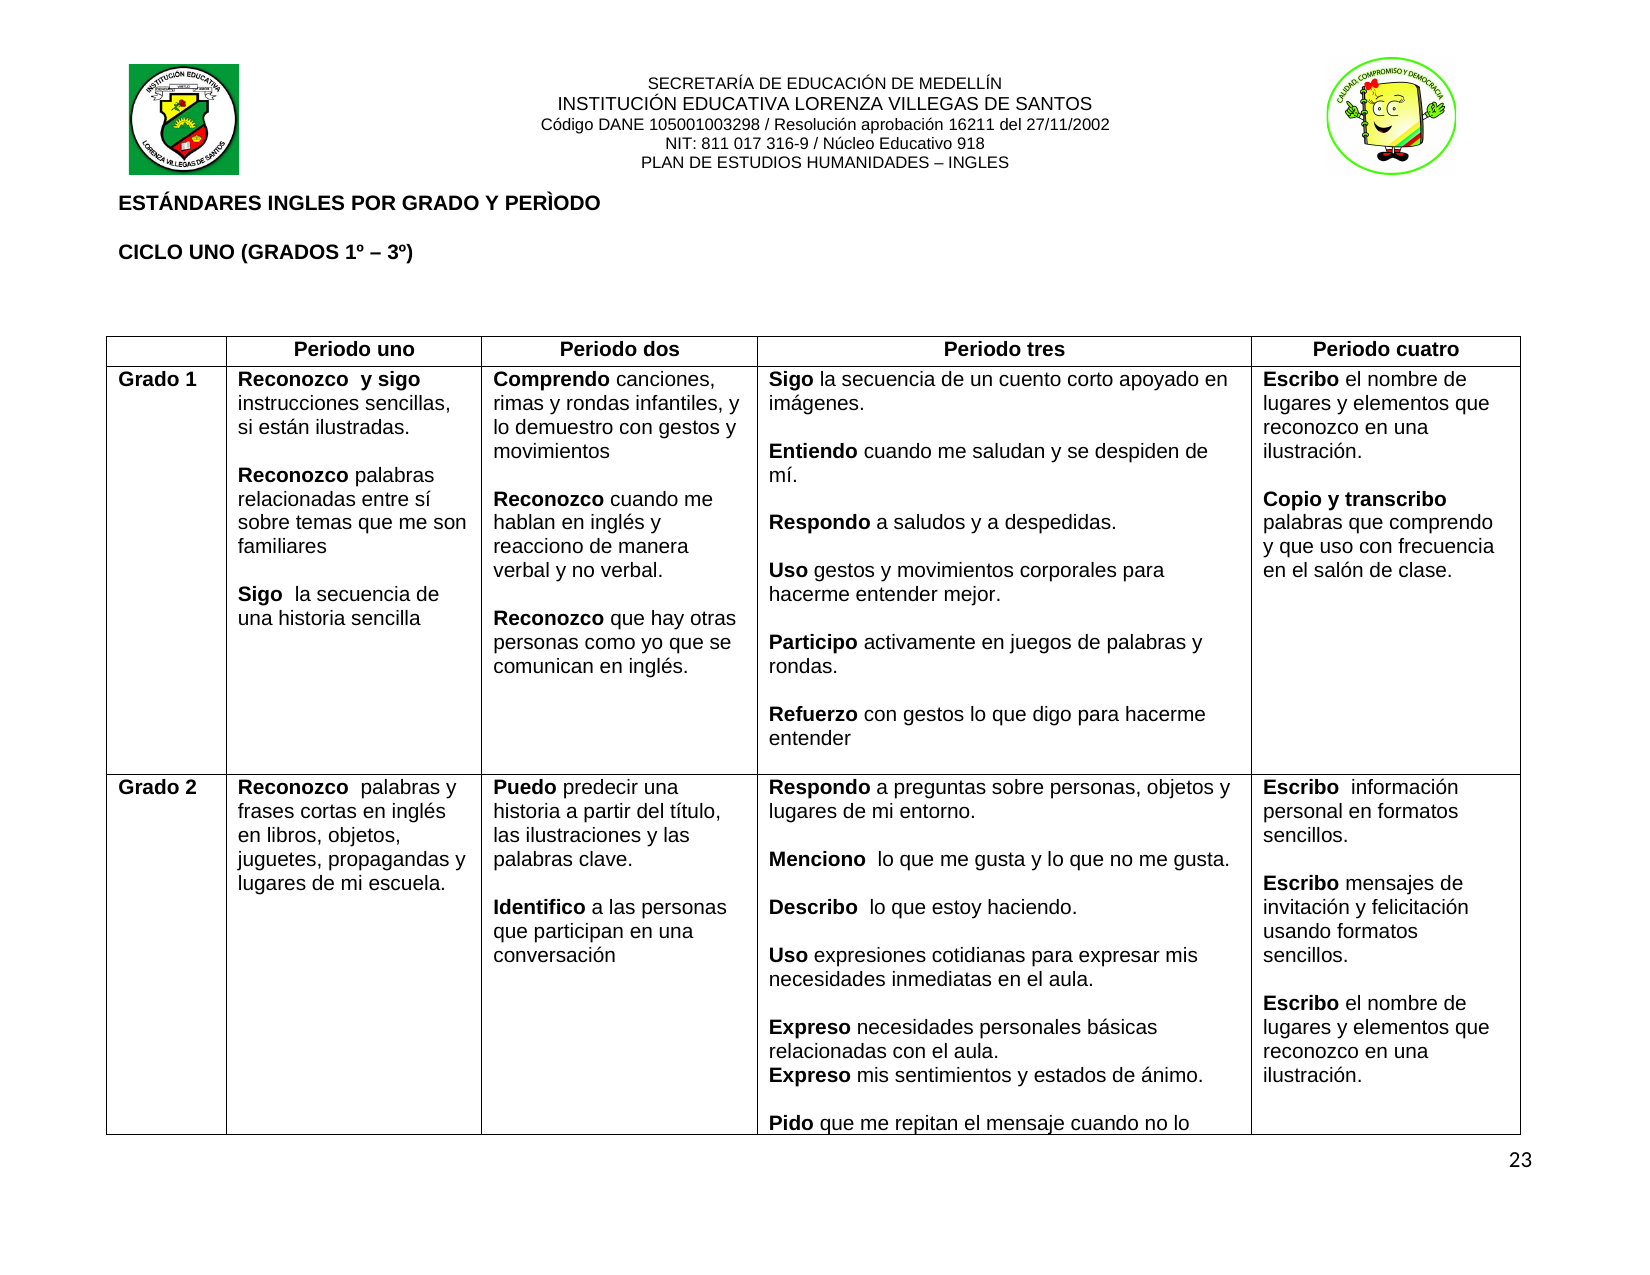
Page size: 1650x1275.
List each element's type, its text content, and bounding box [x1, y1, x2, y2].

table_cell Escribo el nombre de lugares y elementos que reconozco en una ilustración. Copio y transcribo palabras que comprendo y que uso con frecuencia en el salón de clase. [1252, 367, 1520, 774]
table_cell Grado 2 [107, 775, 226, 1134]
text ESTÁNDARES INGLES POR GRADO Y PERÌODO [118, 191, 1532, 215]
table_cell Sigo la secuencia de un cuento corto apoyado en imágenes. Entiendo cuando me saludan y se despiden de mí. Respondo a saludos y a despedidas. Uso gestos y movimientos corporales para hacerme entender mejor. Participo activamente en juegos de palabras y rondas. Refuerzo con gestos lo que digo para hacerme entender [758, 367, 1251, 774]
table_header Periodo dos [482, 337, 757, 366]
table_cell Reconozco y sigo instrucciones sencillas, si están ilustradas. Reconozco palabras relacionadas entre sí sobre temas que me son familiares Sigo la secuencia de una historia sencilla [227, 367, 481, 774]
text CICLO UNO (GRADOS 1º – 3º) [118, 239, 1532, 263]
picture [1326, 57, 1457, 175]
table_header Periodo tres [758, 337, 1251, 366]
table_header Periodo cuatro [1252, 337, 1520, 366]
picture [128, 64, 240, 175]
table_header [107, 337, 226, 366]
table_header Periodo uno [227, 337, 481, 366]
table_cell Comprendo canciones, rimas y rondas infantiles, y lo demuestro con gestos y movimientos Reconozco cuando me hablan en inglés y reacciono de manera verbal y no verbal. Reconozco que hay otras personas como yo que se comunican en inglés. [482, 367, 757, 774]
table_cell Reconozco palabras y frases cortas en inglés en libros, objetos, juguetes, propagandas y lugares de mi escuela. [227, 775, 481, 1134]
table_cell Grado 1 [107, 367, 226, 774]
